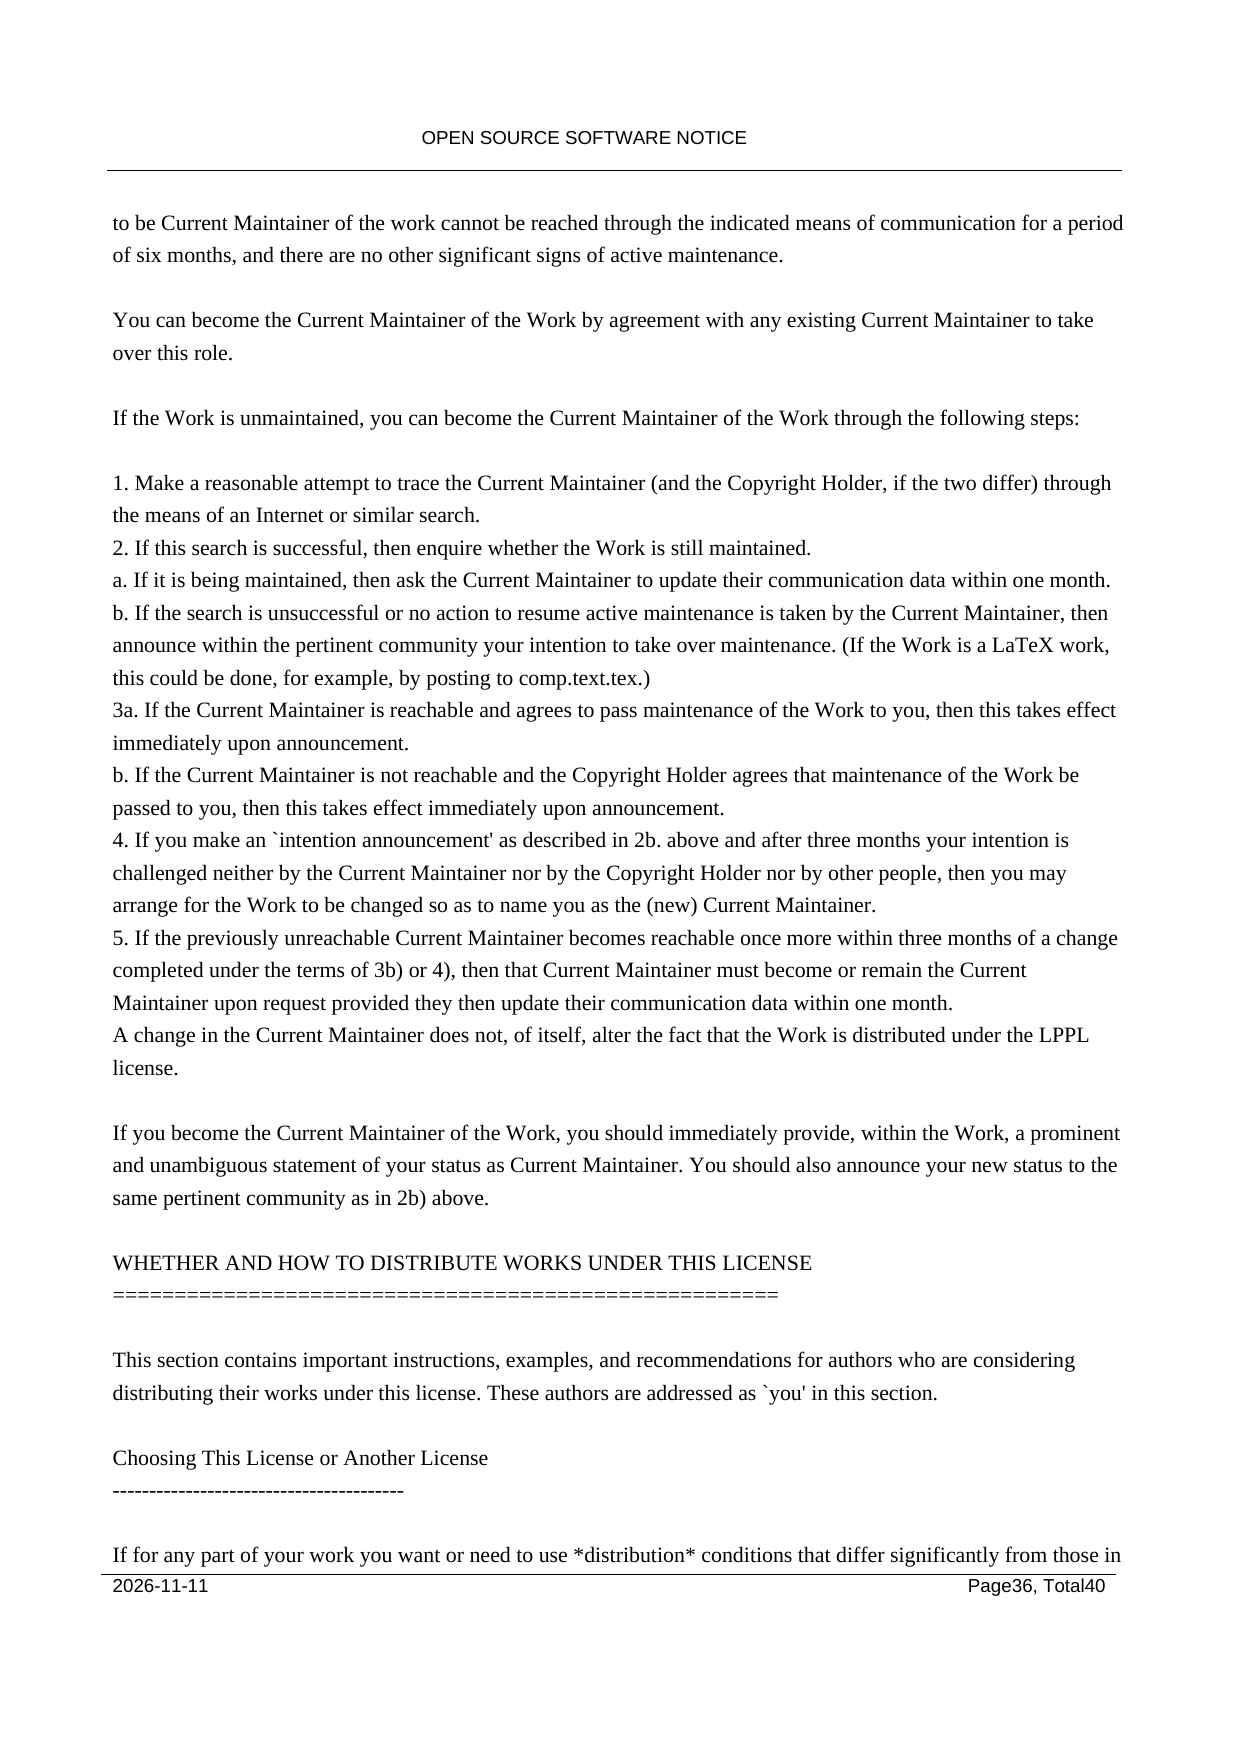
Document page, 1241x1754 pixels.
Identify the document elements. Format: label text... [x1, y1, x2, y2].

text 3a. If the Current Maintainer is reachable and agrees to pass maintenance of the Work to you, then this takes effect immediately upon announcement. [112, 694, 1128, 759]
text 2. If this search is successful, then enquire whether the Work is still maintained. [112, 531, 1128, 564]
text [112, 206, 1128, 271]
text b. If the Current Maintainer is not reachable and the Copyright Holder agrees that maintenance of the Work be passed to you, then this takes effect immediately upon announcement. [112, 759, 1128, 824]
text 4. If you make an `intention announcement' as described in 2b. above and after three months your intention is challenged neither by the Current Maintainer nor by the Copyright Holder nor by other people, then you may arrange for the Work to be changed so as to name you as the (new) Current Maintainer. [112, 824, 1128, 921]
text WHETHER AND HOW TO DISTRIBUTE WORKS UNDER THIS LICENSE [112, 1246, 1128, 1279]
text 5. If the previously unreachable Current Maintainer becomes reachable once more within three months of a change completed under the terms of 3b) or 4), then that Current Maintainer must become or remain the Current Maintainer upon request provided they then update their communication data within one month. [112, 921, 1128, 1019]
text 1. Make a reasonable attempt to trace the Current Maintainer (and the Copyright Holder, if the two differ) through the means of an Internet or similar search. [112, 466, 1128, 531]
text Choosing This License or Another License [112, 1441, 1128, 1474]
text This section contains important instructions, examples, and recommendations for authors who are considering distributing their works under this license. These authors are addressed as `you' in this section. [112, 1344, 1128, 1409]
text You can become the Current Maintainer of the Work by agreement with any existing Current Maintainer to take over this role. [112, 304, 1128, 369]
text If you become the Current Maintainer of the Work, you should immediately provide, within the Work, a prominent and unambiguous statement of your status as Current Maintainer. You should also announce your new status to the same pertinent community as in 2b) above. [112, 1116, 1128, 1214]
text b. If the search is unsuccessful or no action to resume active maintenance is taken by the Current Maintainer, then announce within the pertinent community your intention to take over maintenance. (If the Work is a LaTeX work, this could be done, for example, by posting to comp.text.tex.) [112, 596, 1128, 694]
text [112, 1539, 1128, 1571]
text A change in the Current Maintainer does not, of itself, alter the fact that the Work is distributed under the LPPL license. [112, 1019, 1128, 1084]
text ====================================================== [112, 1279, 1128, 1311]
text If the Work is unmaintained, you can become the Current Maintainer of the Work through the following steps: [112, 401, 1128, 434]
text a. If it is being maintained, then ask the Current Maintainer to update their communication data within one month. [112, 564, 1128, 596]
text ---------------------------------------- [112, 1474, 1128, 1506]
